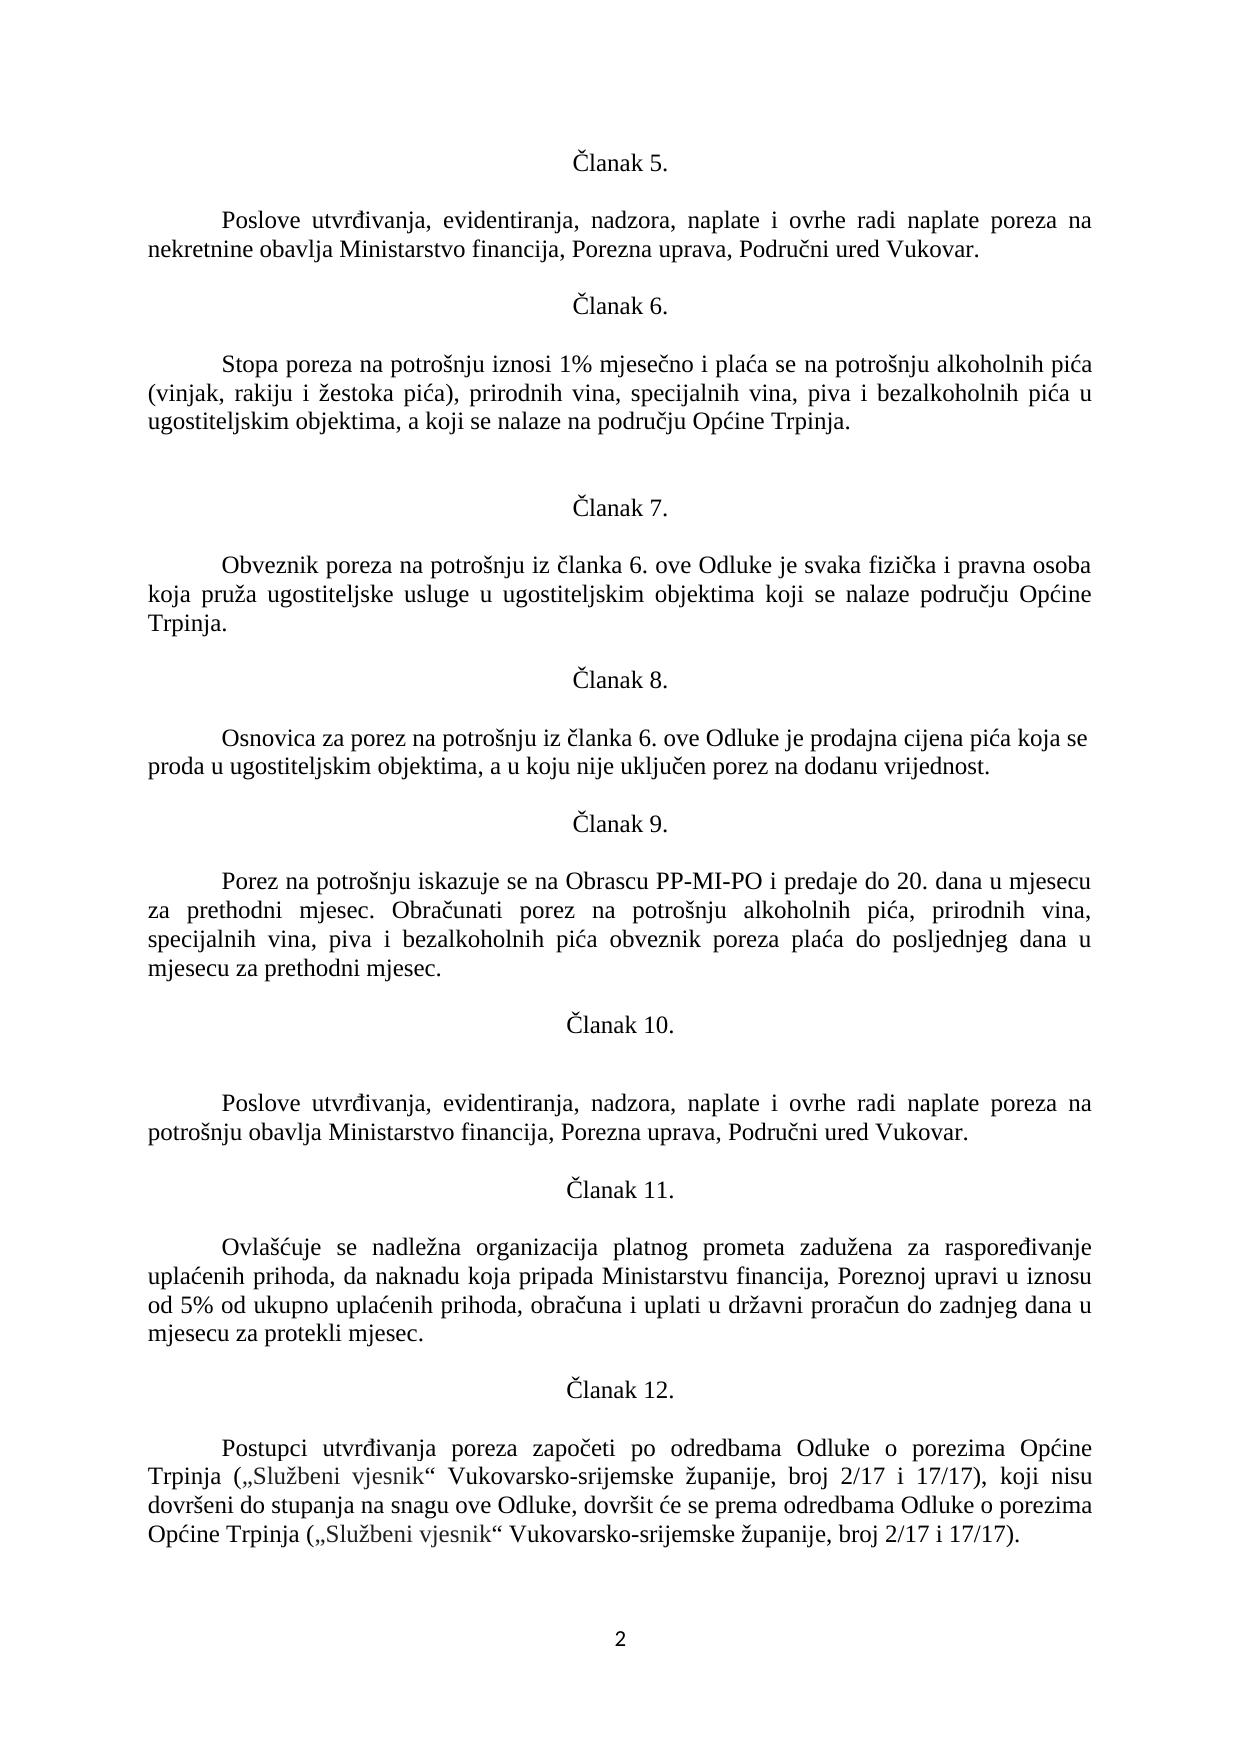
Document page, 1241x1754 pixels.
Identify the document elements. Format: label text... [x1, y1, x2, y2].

text Članak 9. [148, 809, 1093, 838]
text Poslove utvrđivanja, evidentiranja, nadzora, naplate i ovrhe radi naplate poreza na nekretnine obavlja Ministarstvo financija, Porezna uprava, Područni ured Vukovar. [148, 205, 1093, 263]
text Osnovica za porez na potrošnju iz članka 6. ove Odluke je prodajna cijena pića koja se proda u ugostiteljskim objektima, a u koju nije uključen porez na dodanu vrijednost. [148, 723, 1093, 780]
text Članak 5. [148, 148, 1093, 176]
text Članak 8. [148, 665, 1093, 694]
text Stopa poreza na potrošnju iznosi 1% mjesečno i plaća se na potrošnju alkoholnih pića (vinjak, rakiju i žestoka pića), prirodnih vina, specijalnih vina, piva i bezalkoholnih pića u ugostiteljskim objektima, a koji se nalaze na području Općine Trpinja. [148, 349, 1093, 435]
text Ovlašćuje se nadležna organizacija platnog prometa zadužena za raspoređivanje uplaćenih prihoda, da naknadu koja pripada Ministarstvu financija, Poreznoj upravi u iznosu od 5% od ukupno uplaćenih prihoda, obračuna i uplati u državni proračun do zadnjeg dana u mjesecu za protekli mjesec. [148, 1232, 1093, 1347]
text Članak 11. [148, 1175, 1093, 1203]
text ​ Postupci utvrđivanja poreza započeti po odredbama Odluke o porezima Općine Trpinja („Službeni vjesnik“ Vukovarsko-srijemske županije, broj 2/17 i 17/17), koji nisu dovršeni do stupanja na snagu ove Odluke, dovršit će se prema odredbama Odluke o porezima Općine Trpinja („Službeni vjesnik“ Vukovarsko-srijemske županije, broj 2/17 i 17/17). [148, 1433, 1093, 1548]
text Članak 7. [148, 493, 1093, 521]
text Poslove utvrđivanja, evidentiranja, nadzora, naplate i ovrhe radi naplate poreza na potrošnju obavlja Ministarstvo financija, Porezna uprava, Područni ured Vukovar. [148, 1088, 1093, 1146]
text Članak 10. [148, 1010, 1093, 1039]
text Porez na potrošnju iskazuje se na Obrascu PP-MI-PO i predaje do 20. dana u mjesecu za prethodni mjesec. Obračunati porez na potrošnju alkoholnih pića, prirodnih vina, specijalnih vina, piva i bezalkoholnih pića obveznik poreza plaća do posljednjeg dana u mjesecu za prethodni mjesec. [148, 866, 1093, 981]
text Članak 6. [148, 291, 1093, 320]
text Obveznik poreza na potrošnju iz članka 6. ove Odluke je svaka fizička i pravna osoba koja pruža ugostiteljske usluge u ugostiteljskim objektima koji se nalaze području Općine Trpinja. [148, 550, 1093, 636]
text Članak 12. [148, 1375, 1093, 1404]
